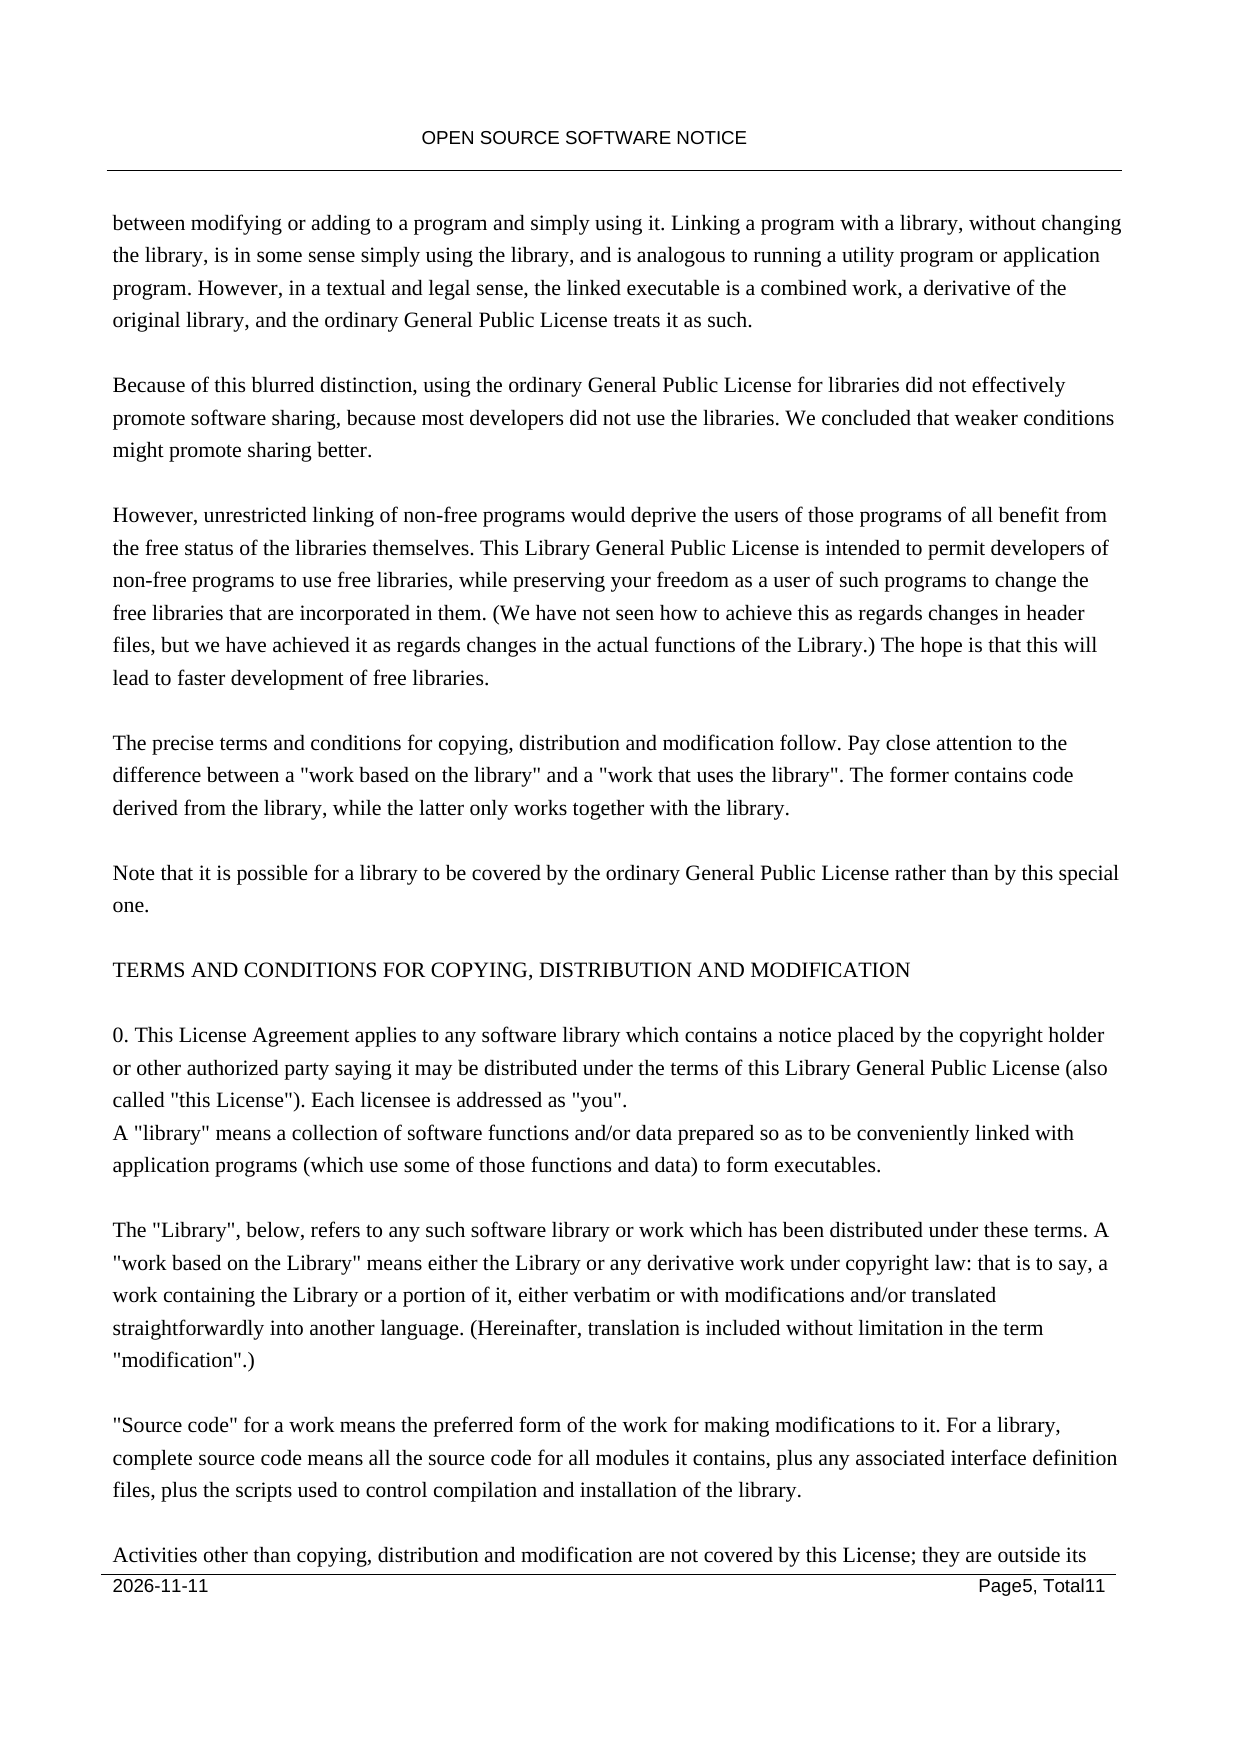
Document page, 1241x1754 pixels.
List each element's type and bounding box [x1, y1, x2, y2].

text [112, 206, 1128, 1571]
